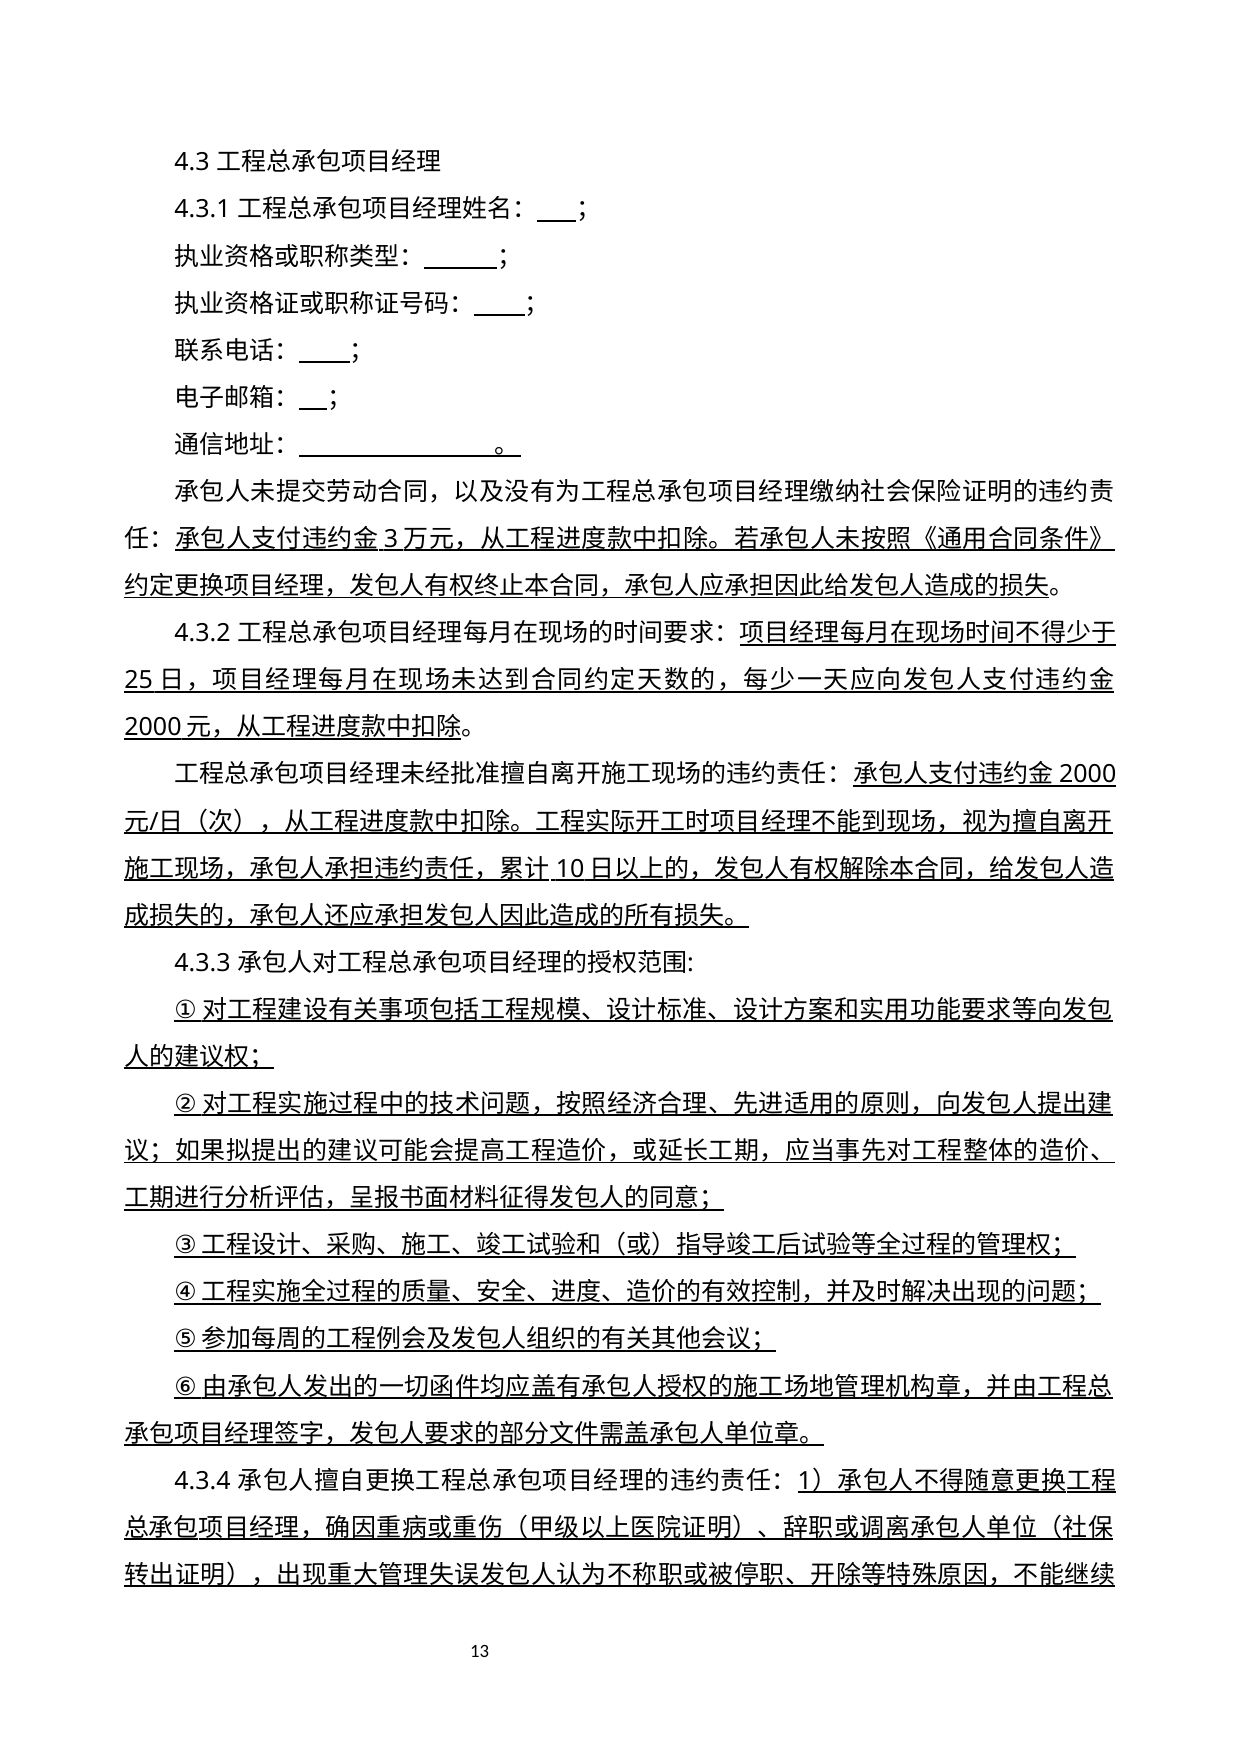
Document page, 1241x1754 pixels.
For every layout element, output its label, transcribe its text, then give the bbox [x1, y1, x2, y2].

text ⑥由承包人发出的一切函件均应盖有承包人授权的施工场地管理机构章，并由工程总承包项目经理签字，发包人要求的部分文件需盖承包人单位章。 [124, 1366, 1116, 1449]
text ①对工程建设有关事项包括工程规模、设计标准、设计方案和实用功能要求等向发包人的建议权； [124, 989, 1116, 1073]
text ③工程设计、采购、施工、竣工试验和（或）指导竣工后试验等全过程的管理权； [124, 1225, 1116, 1261]
text 4.3.1 工程总承包项目经理姓名： ； [124, 189, 1116, 225]
text 执业资格或职称类型： ； [124, 236, 1116, 272]
text 执业资格证或职称证号码： ； [124, 283, 1116, 319]
text 联系电话： ； [124, 330, 1116, 366]
text ②对工程实施过程中的技术问题，按照经济合理、先进适用的原则，向发包人提出建议；如果拟提出的建议可能会提高工程造价，或延长工期，应当事先对工程整体的造价、工期进行分析评估，呈报书面材料征得发包人的同意； [124, 1083, 1116, 1214]
text 4.3.2 工程总承包项目经理每月在现场的时间要求：项目经理每月在现场时间不得少于25日，项目经理每月在现场未达到合同约定天数的，每少一天应向发包人支付违约金2000元，从工程进度款中扣除。 [124, 613, 1116, 743]
text 4.3 工程总承包项目经理 [124, 142, 1116, 178]
text ④工程实施全过程的质量、安全、进度、造价的有效控制，并及时解决出现的问题； [124, 1272, 1116, 1308]
text 承包人未提交劳动合同，以及没有为工程总承包项目经理缴纳社会保险证明的违约责任：承包人支付违约金3万元，从工程进度款中扣除。若承包人未按照《通用合同条件》约定更换项目经理，发包人有权终止本合同，承包人应承担因此给发包人造成的损失。 [124, 471, 1116, 602]
text 工程总承包项目经理未经批准擅自离开施工现场的违约责任：承包人支付违约金2000元/日（次），从工程进度款中扣除。工程实际开工时项目经理不能到现场，视为擅自离开施工现场，承包人承担违约责任，累计10日以上的，发包人有权解除本合同，给发包人造成损失的，承包人还应承担发包人因此造成的所有损失。 [124, 754, 1116, 931]
text 电子邮箱： ； [124, 377, 1116, 413]
text 4.3.3 承包人对工程总承包项目经理的授权范围: [124, 942, 1116, 978]
text 通信地址： 。 [124, 424, 1116, 461]
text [124, 1460, 1116, 1591]
text ⑤参加每周的工程例会及发包人组织的有关其他会议； [124, 1319, 1116, 1355]
